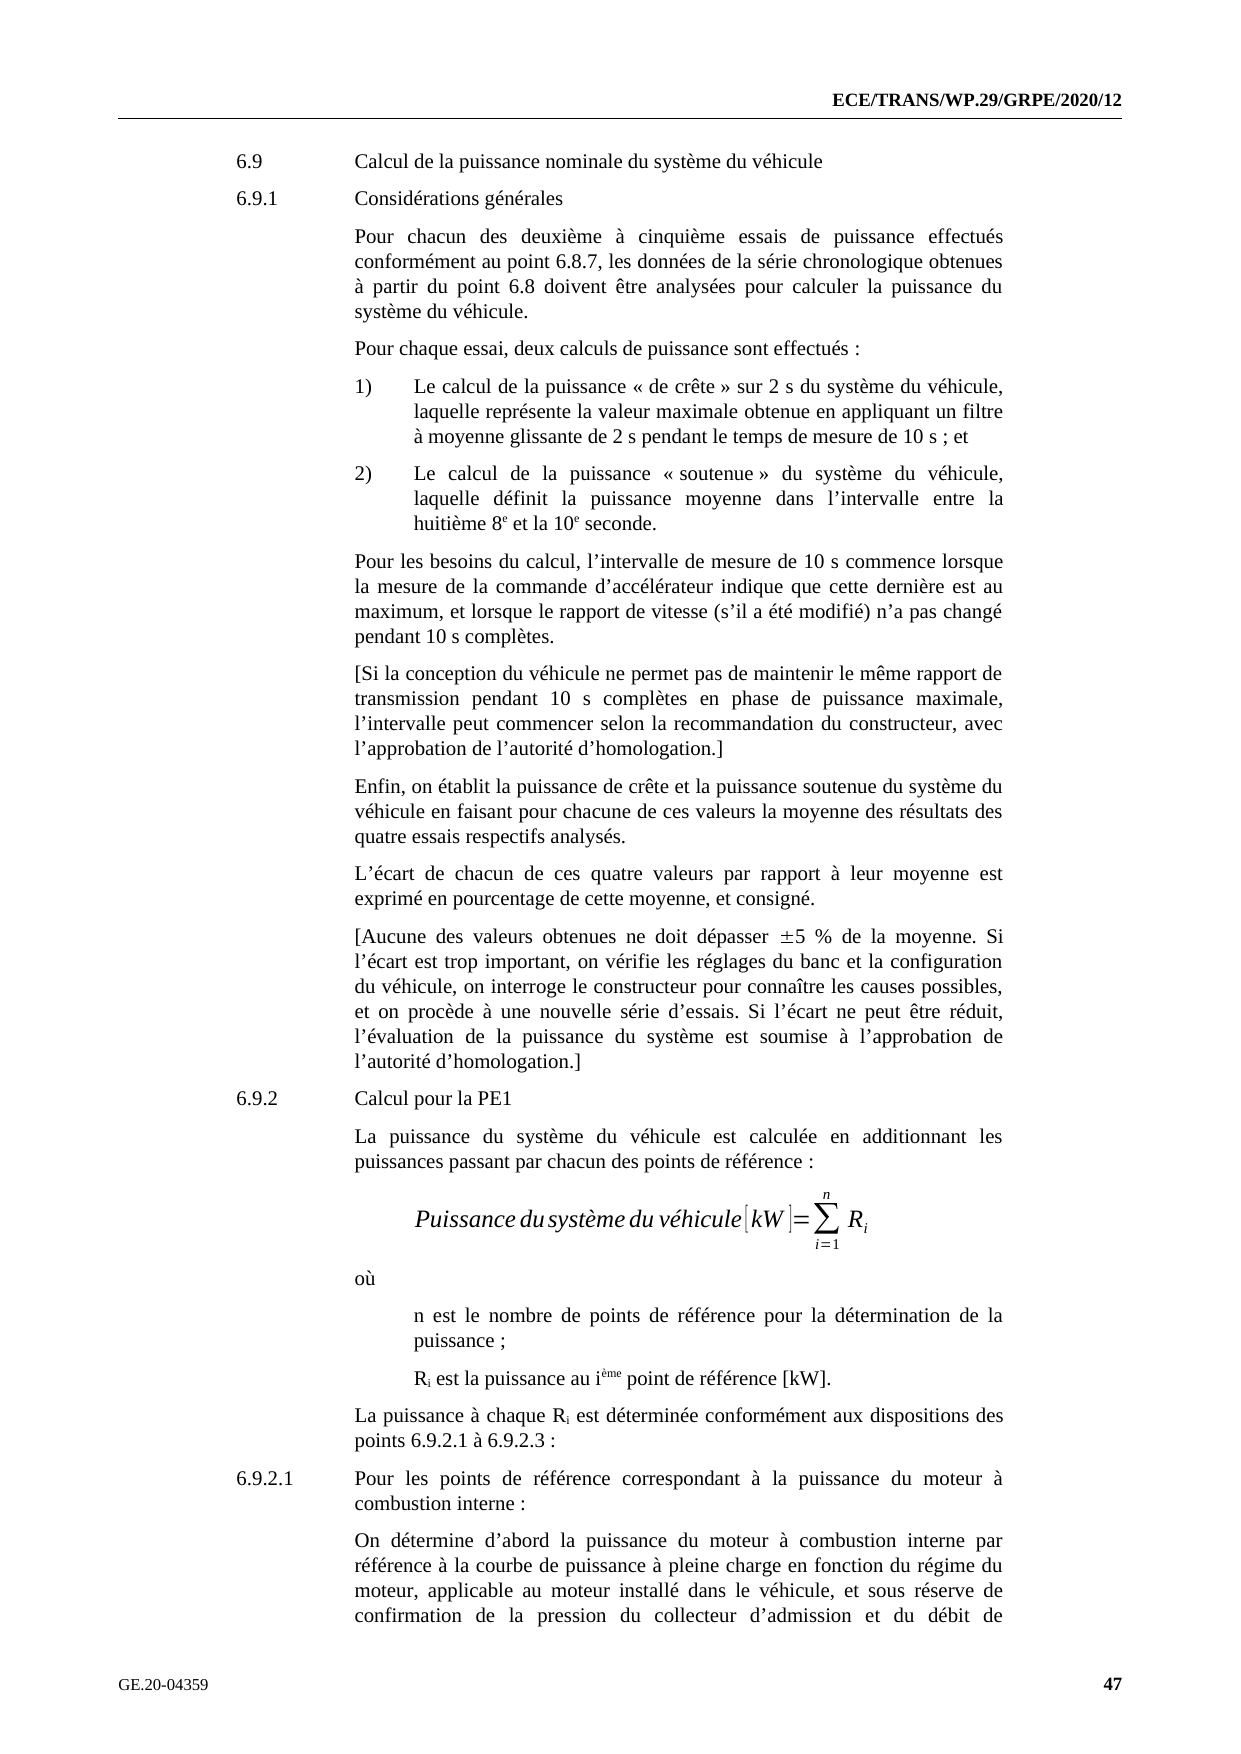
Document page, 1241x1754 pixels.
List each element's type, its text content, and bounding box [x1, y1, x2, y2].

text [Si la conception du véhicule ne permet pas de maintenir le même rapport de transmission pendant 10 s complètes en phase de puissance maximale, l’intervalle peut commencer selon la recommandation du constructeur, avec l’approbation de l’autorité d’homologation.] [354, 660, 1004, 760]
text [Aucune des valeurs obtenues ne doit dépasser 5 % de la moyenne. Si l’écart est trop important, on vérifie les réglages du banc et la configuration du véhicule, on interroge le constructeur pour connaître les causes possibles, et on procède à une nouvelle série d’essais. Si l’écart ne peut être réduit, l’évaluation de la puissance du système est soumise à l’approbation de l’autorité d’homologation.] [354, 923, 1004, 1073]
text Pour les besoins du calcul, l’intervalle de mesure de 10 s commence lorsque la mesure de la commande d’accélérateur indique que cette dernière est au maximum, et lorsque le rapport de vitesse (s’il a été modifié) n’a pas changé pendant 10 s complètes. [354, 548, 1004, 648]
text Pour chacun des deuxième à cinquième essais de puissance effectués conformément au point 6.8.7, les données de la série chronologique obtenues à partir du point 6.8 doivent être analysées pour calculer la puissance du système du véhicule. [354, 223, 1004, 323]
text L’écart de chacun de ces quatre valeurs par rapport à leur moyenne est exprimé en pourcentage de cette moyenne, et consigné. [354, 860, 1004, 910]
text 6.9.2 Calcul pour la PE1 [236, 1085, 1004, 1110]
text Ri est la puissance au ième point de référence [kW]. [413, 1365, 1004, 1390]
text n est le nombre de points de référence pour la détermination de la puissance ; [413, 1302, 1004, 1352]
text La puissance à chaque Ri est déterminée conformément aux dispositions des points 6.9.2.1 à 6.9.2.3 : [354, 1402, 1004, 1452]
text La puissance du système du véhicule est calculée en additionnant les puissances passant par chacun des points de référence : [354, 1123, 1004, 1173]
text 2) Le calcul de la puissance « soutenue » du système du véhicule, laquelle définit la puissance moyenne dans l’intervalle entre la huitième 8e et la 10e seconde. [354, 460, 1004, 535]
text où [354, 1265, 1004, 1290]
text Enfin, on établit la puissance de crête et la puissance soutenue du système du véhicule en faisant pour chacune de ces valeurs la moyenne des résultats des quatre essais respectifs analysés. [354, 773, 1004, 848]
text 6.9.1 Considérations générales [236, 185, 1004, 210]
text 1) Le calcul de la puissance « de crête » sur 2 s du système du véhicule, laquelle représente la valeur maximale obtenue en appliquant un filtre à moyenne glissante de 2 s pendant le temps de mesure de 10 s ; et [354, 373, 1004, 448]
text ‎6.9.2.1 Pour les points de référence correspondant à la puissance du moteur à combustion interne : [236, 1465, 1004, 1515]
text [354, 1527, 1004, 1627]
text Pour chaque essai, deux calculs de puissance sont effectués : [354, 335, 1004, 360]
text 6.9 Calcul de la puissance nominale du système du véhicule [236, 148, 1004, 173]
